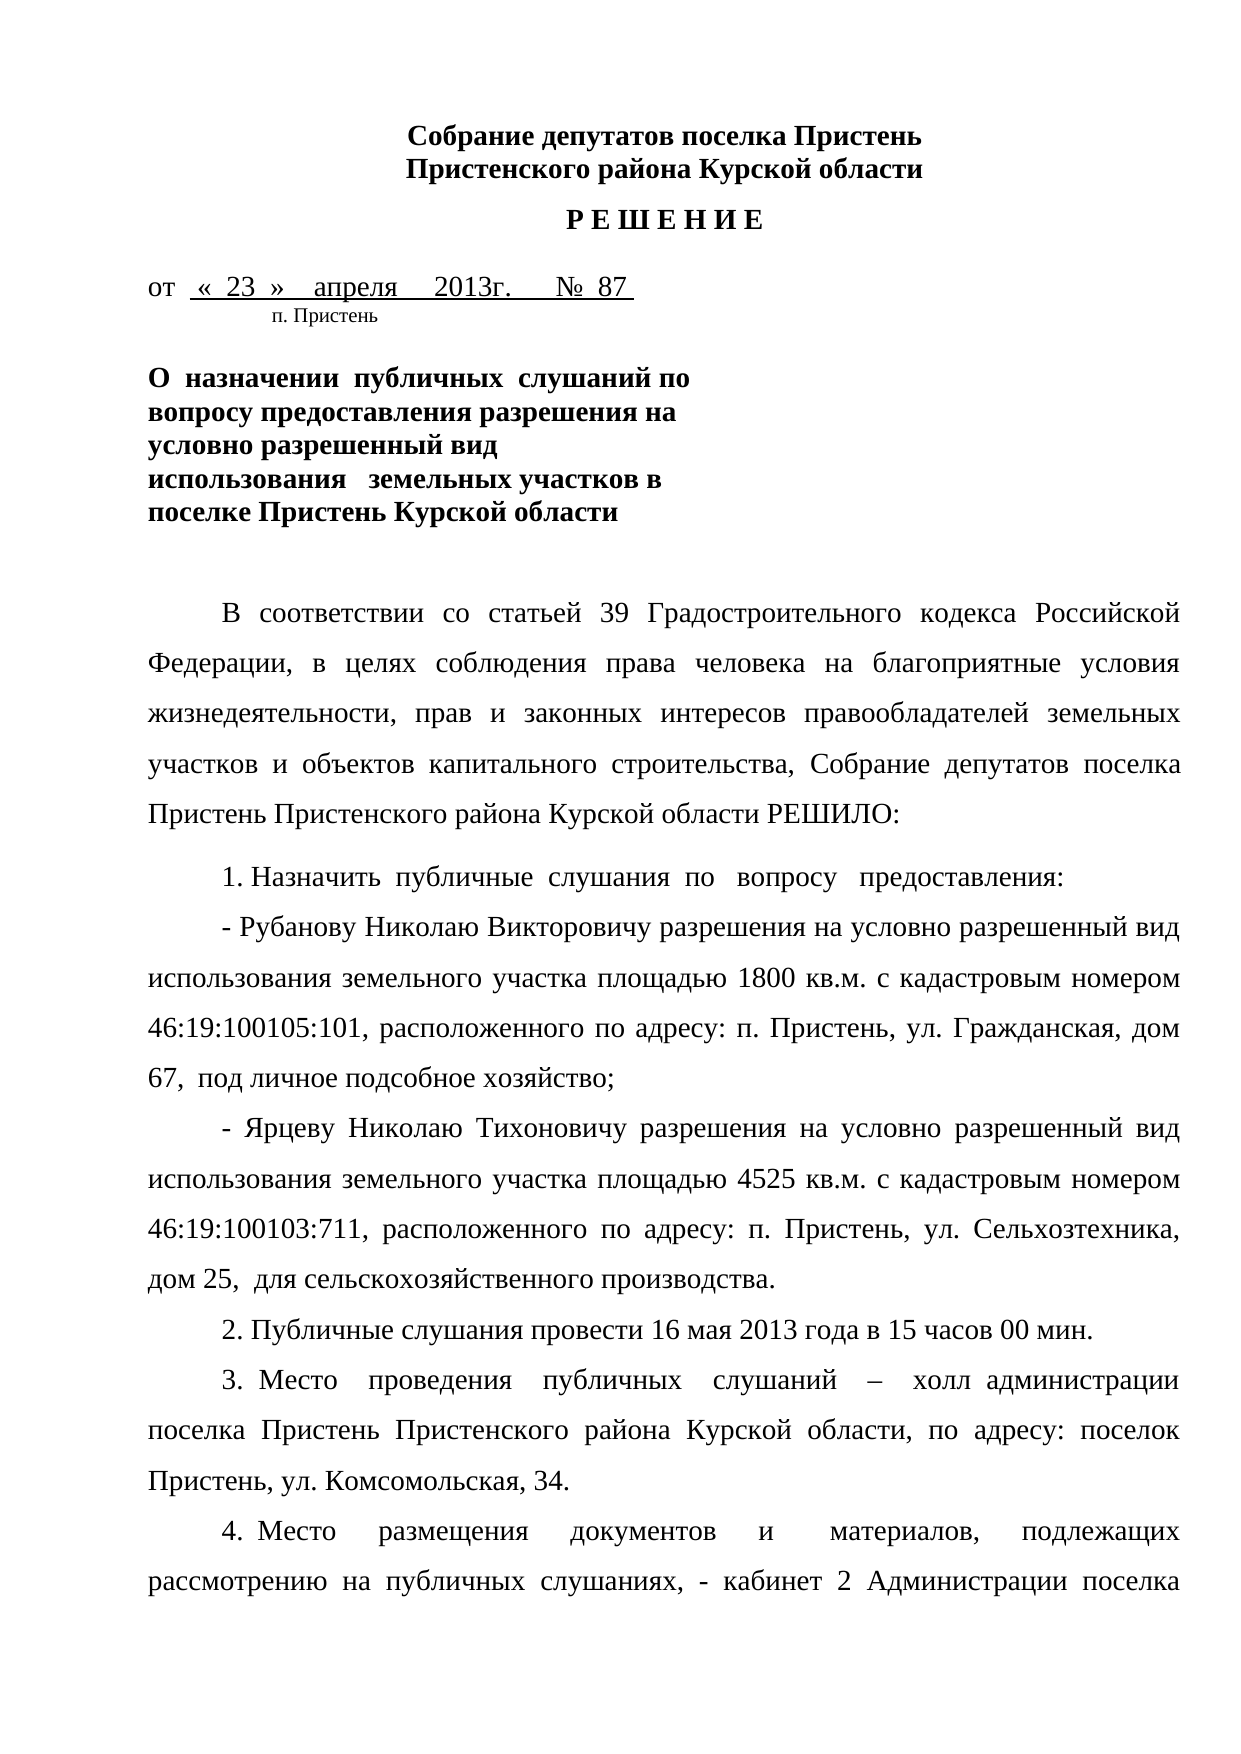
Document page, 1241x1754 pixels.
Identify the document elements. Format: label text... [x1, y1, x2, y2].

text п. Пристень [148, 303, 1181, 327]
text от « 23 » апреля 2013г. № 87 . [148, 269, 1181, 303]
text 1. Назначить публичные слушания по вопросу предоставления: [148, 859, 1181, 893]
subtitle Р Е Ш Е Н И Е [148, 202, 1181, 236]
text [148, 1513, 1181, 1597]
text О назначении публичных слушаний по вопросу предоставления разрешения на условно разрешенный вид использования земельных участков в поселке Пристень Курской области [148, 360, 691, 528]
text 3. Место проведения публичных слушаний – холл администрации поселка Пристень Пристенского района Курской области, по адресу: поселок Пристень, ул. Комсомольская, 34. [148, 1362, 1181, 1496]
text - Ярцеву Николаю Тихоновичу разрешения на условно разрешенный вид использования земельного участка площадью 4525 кв.м. с кадастровым номером 46:19:100103:711, расположенного по адресу: п. Пристень, ул. Сельхозтехника, дом 25, для сельскохозяйственного производства. [148, 1111, 1181, 1295]
title Собрание депутатов поселка Пристень [148, 118, 1181, 152]
text - Рубанову Николаю Викторовичу разрешения на условно разрешенный вид использования земельного участка площадью 1800 кв.м. с кадастровым номером 46:19:100105:101, расположенного по адресу: п. Пристень, ул. Гражданская, дом 67, под личное подсобное хозяйство; [148, 909, 1181, 1094]
subtitle Пристенского района Курской области [148, 152, 1181, 185]
text В соответствии со статьей 39 Градостроительного кодекса Российской Федерации, в целях соблюдения права человека на благоприятные условия жизнедеятельности, прав и законных интересов правообладателей земельных участков и объектов капитального строительства, Собрание депутатов поселка Пристень Пристенского района Курской области РЕШИЛО: [148, 595, 1181, 830]
text 2. Публичные слушания провести 16 мая 2013 года в 15 часов 00 мин. [148, 1312, 1181, 1345]
